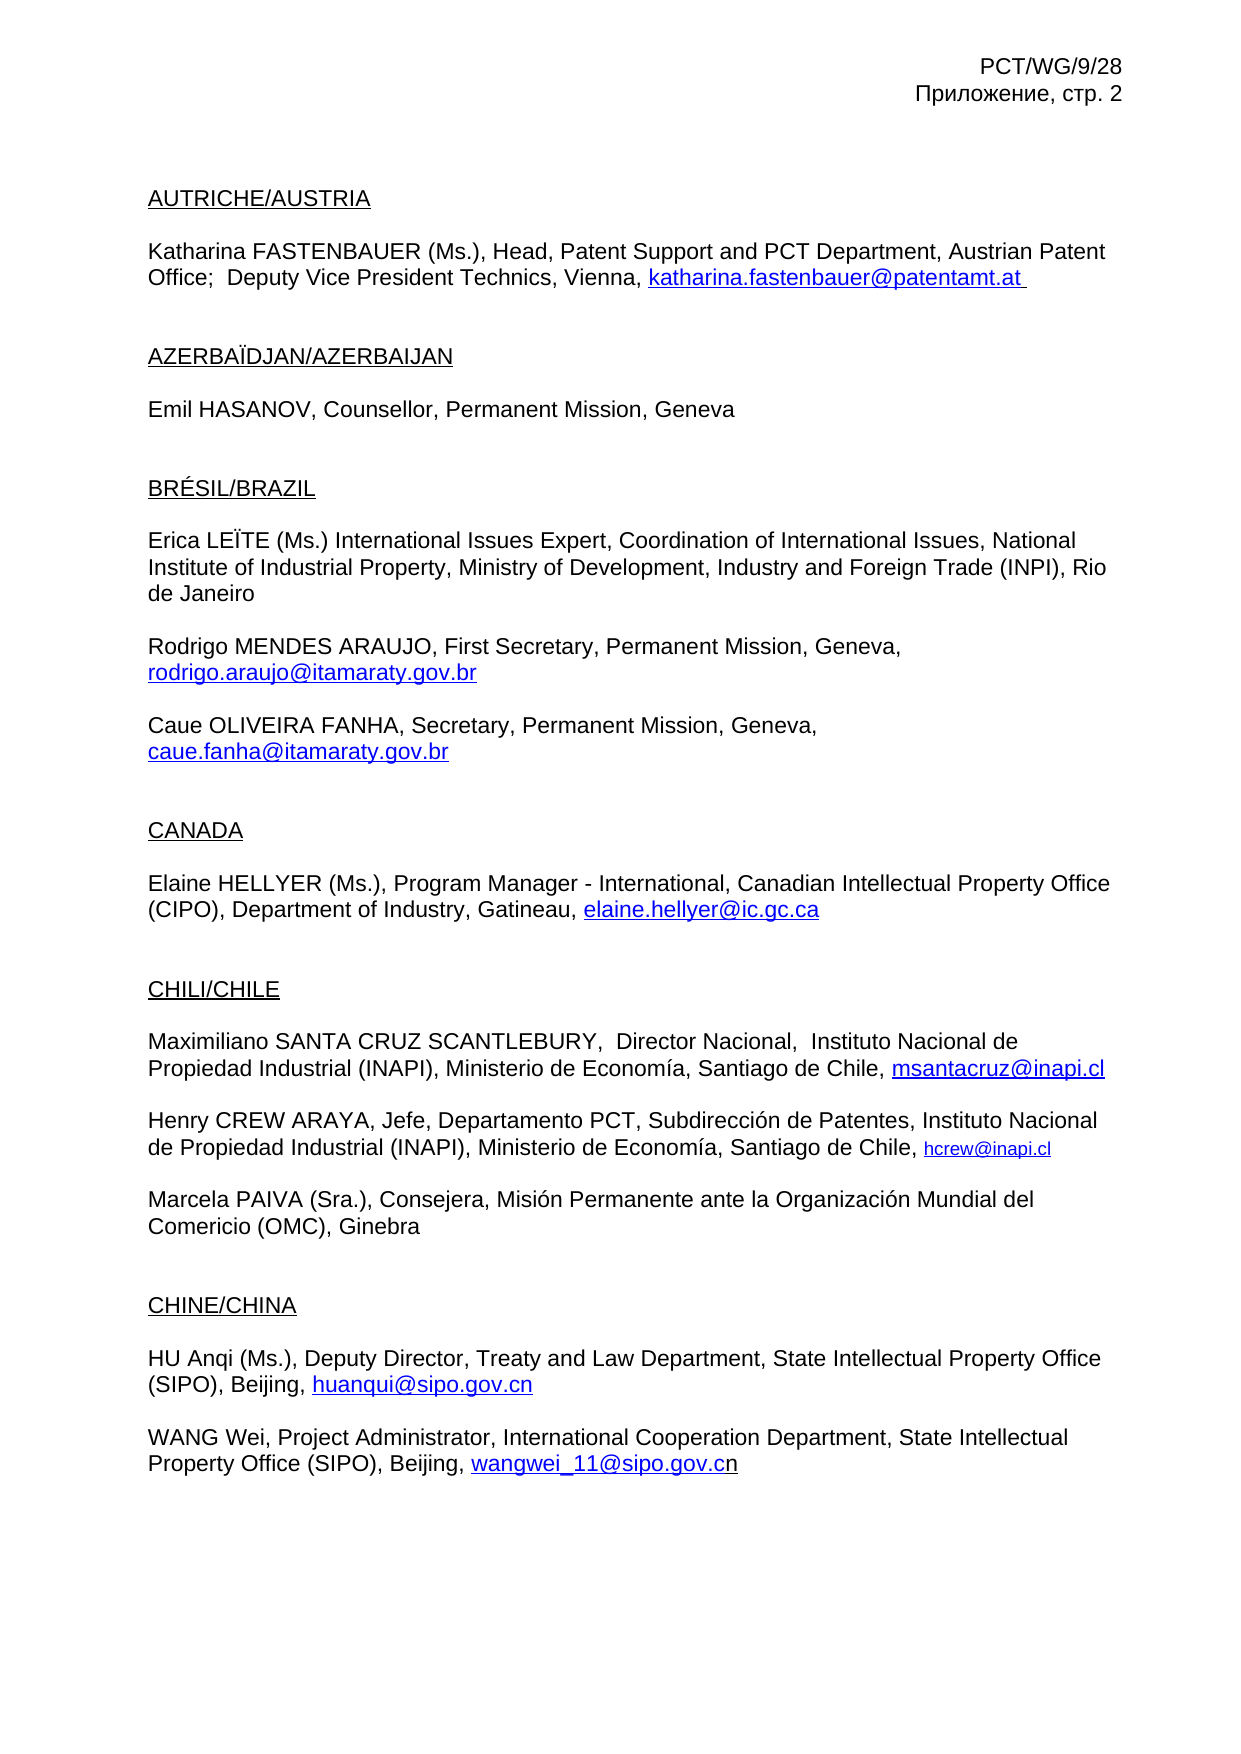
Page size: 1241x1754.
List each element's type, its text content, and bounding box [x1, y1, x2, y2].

text Emil HASANOV, Counsellor, Permanent Mission, Geneva [148, 396, 1122, 422]
text HU Anqi (Ms.), Deputy Director, Treaty and Law Department, State Intellectual Property Office (SIPO), Beijing, huanqui@sipo.gov.cn [148, 1344, 1122, 1397]
text Elaine HELLYER (Ms.), Program Manager - International, Canadian Intellectual Property Office (CIPO), Department of Industry, Gatineau, elaine.hellyer@ic.gc.ca [148, 870, 1122, 923]
text Erica LEÏTE (Ms.) International Issues Expert, Coordination of International Issues, National Institute of Industrial Property, Ministry of Development, Industry and Foreign Trade (INPI), Rio de Janeiro [148, 527, 1122, 607]
text WANG Wei, Project Administrator, International Cooperation Department, State Intellectual Property Office (SIPO), Beijing, wangwei_11@sipo.gov.cn [148, 1423, 1122, 1476]
text AZERBAÏDJAN/AZERBAIJAN [148, 343, 1122, 369]
text Henry CREW ARAYA, Jefe, Departamento PCT, Subdirección de Patentes, Instituto Nacional de Propiedad Industrial (INAPI), Ministerio de Economía, Santiago de Chile, hcrew@inapi.cl [148, 1107, 1122, 1160]
text CANADA [148, 817, 1122, 844]
text Marcela PAIVA (Sra.), Consejera, Misión Permanente ante la Organización Mundial del Comericio (OMC), Ginebra [148, 1186, 1122, 1239]
text BRÉSIL/BRAZIL [148, 475, 1122, 501]
text Katharina FASTENBAUER (Ms.), Head, Patent Support and PCT Department, Austrian Patent Office; Deputy Vice President Technics, Vienna, katharina.fastenbauer@patentamt.at [148, 238, 1122, 290]
text Maximiliano SANTA CRUZ SCANTLEBURY, Director Nacional, Instituto Nacional de Propiedad Industrial (INAPI), Ministerio de Economía, Santiago de Chile, msantacruz@inapi.cl [148, 1028, 1122, 1081]
text Caue OLIVEIRA FANHA, Secretary, Permanent Mission, Geneva, caue.fanha@itamaraty.gov.br [148, 712, 1122, 765]
text Rodrigo MENDES ARAUJO, First Secretary, Permanent Mission, Geneva, rodrigo.araujo@itamaraty.gov.br [148, 633, 1122, 686]
text CHILI/CHILE [148, 976, 1122, 1002]
text CHINE/CHINA [148, 1292, 1122, 1318]
text AUTRICHE/AUSTRIA [148, 185, 1122, 211]
